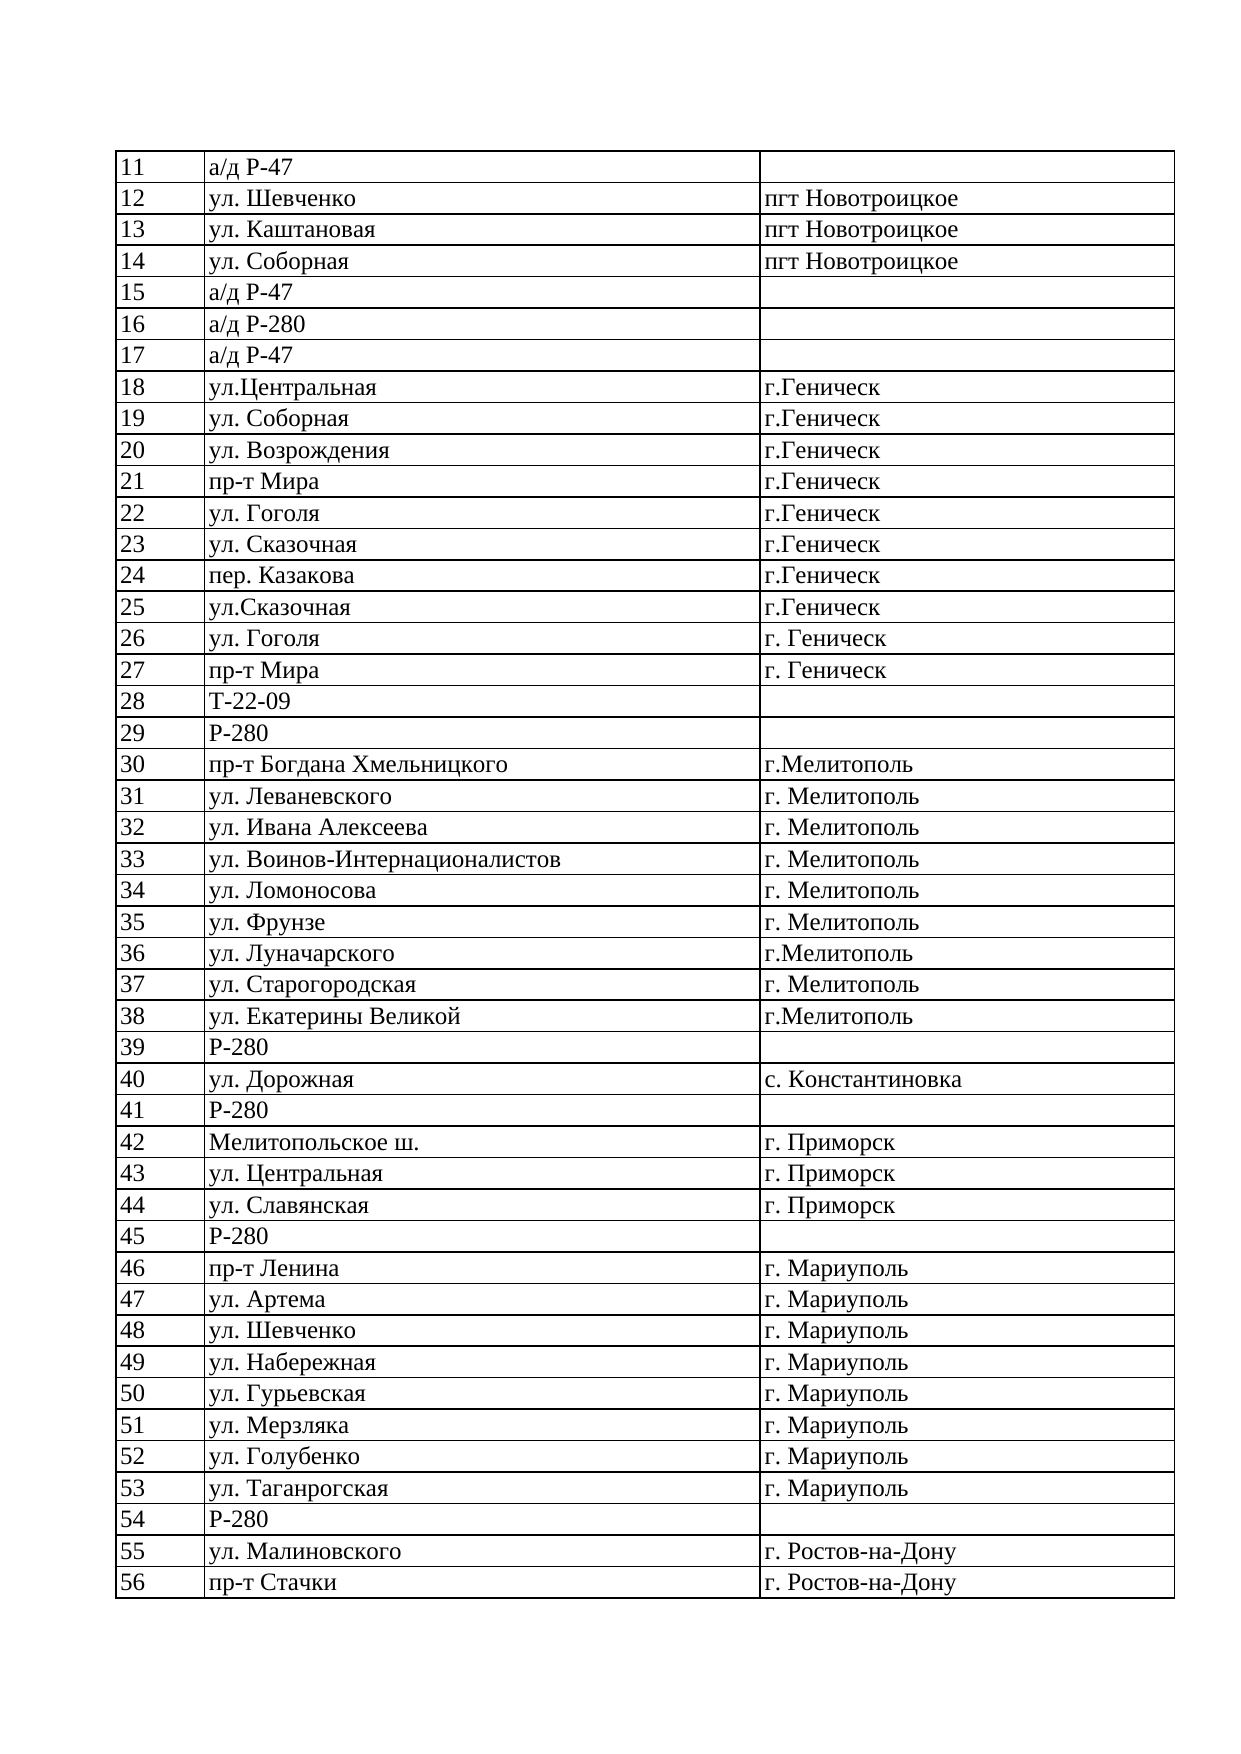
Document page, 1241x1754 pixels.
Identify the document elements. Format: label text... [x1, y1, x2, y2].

table_cell г.Геническ [761, 498, 1174, 527]
table_cell 32 [117, 812, 204, 842]
table_cell 50 [117, 1378, 204, 1408]
table_cell ул. Гурьевская [205, 1378, 759, 1408]
table_cell ул. Гоголя [205, 498, 759, 527]
table_cell 51 [117, 1410, 204, 1440]
table_cell г. Мариуполь [761, 1316, 1174, 1345]
table_cell г. Мариуполь [761, 1347, 1174, 1377]
table_cell 29 [117, 718, 204, 748]
table_cell г. Приморск [761, 1158, 1174, 1188]
table_cell г. Мелитополь [761, 907, 1174, 936]
table_cell пр-т Стачки [205, 1567, 759, 1597]
table_cell Т-22-09 [205, 686, 759, 716]
table_cell 22 [117, 498, 204, 527]
table_cell г.Мелитополь [761, 938, 1174, 968]
table_cell [761, 340, 1174, 370]
table_cell 49 [117, 1347, 204, 1377]
table_cell Р-280 [205, 1221, 759, 1251]
table_cell 40 [117, 1064, 204, 1094]
table_cell г.Геническ [761, 466, 1174, 496]
table_cell ул. Воинов-Интернационалистов [205, 844, 759, 873]
table_cell 28 [117, 686, 204, 716]
table_cell [761, 277, 1174, 307]
table_cell 43 [117, 1158, 204, 1188]
table_cell г. Геническ [761, 655, 1174, 685]
table_cell г. Мелитополь [761, 844, 1174, 873]
table_cell ул.Центральная [205, 372, 759, 402]
table_cell 18 [117, 372, 204, 402]
table_cell ул. Славянская [205, 1190, 759, 1219]
table_cell пер. Казакова [205, 561, 759, 590]
table_cell 56 [117, 1567, 204, 1597]
table_cell Р-280 [205, 1504, 759, 1534]
table_cell 42 [117, 1127, 204, 1157]
table_cell [761, 1032, 1174, 1062]
table_cell г.Геническ [761, 592, 1174, 622]
table_cell г. Приморск [761, 1127, 1174, 1157]
table_cell пгт Новотроицкое [761, 183, 1174, 213]
table_cell ул.Сказочная [205, 592, 759, 622]
table_cell 37 [117, 970, 204, 999]
table_cell ул. Малиновского [205, 1536, 759, 1566]
table_cell пгт Новотроицкое [761, 246, 1174, 276]
table_cell 31 [117, 781, 204, 811]
table_cell ул. Леваневского [205, 781, 759, 811]
table_cell пр-т Богдана Хмельницкого [205, 749, 759, 779]
table_cell пр-т Мира [205, 466, 759, 496]
table_cell а/д Р-47 [205, 152, 759, 181]
table_cell 27 [117, 655, 204, 685]
table_cell 17 [117, 340, 204, 370]
table_cell ул. Луначарского [205, 938, 759, 968]
table_cell Р-280 [205, 1032, 759, 1062]
table_cell [761, 152, 1174, 181]
table_cell Мелитопольское ш. [205, 1127, 759, 1157]
table_cell ул. Каштановая [205, 215, 759, 244]
table_cell 52 [117, 1441, 204, 1471]
table_cell ул. Ломоносова [205, 875, 759, 905]
table_cell 55 [117, 1536, 204, 1566]
table_cell г.Геническ [761, 403, 1174, 433]
table_cell г. Мариуполь [761, 1441, 1174, 1471]
table_cell 26 [117, 623, 204, 653]
table_cell 19 [117, 403, 204, 433]
table_cell пгт Новотроицкое [761, 215, 1174, 244]
table_cell а/д Р-47 [205, 277, 759, 307]
table_cell г. Мелитополь [761, 781, 1174, 811]
table_cell г. Мелитополь [761, 875, 1174, 905]
table_cell ул. Артема [205, 1284, 759, 1314]
table_cell ул. Набережная [205, 1347, 759, 1377]
table_cell а/д Р-280 [205, 309, 759, 339]
table_cell ул. Соборная [205, 403, 759, 433]
table_cell [761, 718, 1174, 748]
table_cell 38 [117, 1001, 204, 1031]
table_cell ул. Дорожная [205, 1064, 759, 1094]
table_cell ул. Ивана Алексеева [205, 812, 759, 842]
table_cell 21 [117, 466, 204, 496]
table_cell ул. Фрунзе [205, 907, 759, 936]
table_cell 54 [117, 1504, 204, 1534]
table_cell 45 [117, 1221, 204, 1251]
table_cell г.Мелитополь [761, 1001, 1174, 1031]
table_cell г. Мариуполь [761, 1284, 1174, 1314]
table_cell [761, 309, 1174, 339]
table_cell ул. Сказочная [205, 529, 759, 559]
table_cell 41 [117, 1095, 204, 1125]
table_cell 24 [117, 561, 204, 590]
table_cell ул. Соборная [205, 246, 759, 276]
table_cell 15 [117, 277, 204, 307]
table_cell 25 [117, 592, 204, 622]
table_cell 39 [117, 1032, 204, 1062]
table_cell Р-280 [205, 1095, 759, 1125]
table_cell а/д Р-47 [205, 340, 759, 370]
table_cell г.Геническ [761, 372, 1174, 402]
table_cell 47 [117, 1284, 204, 1314]
table_cell ул. Центральная [205, 1158, 759, 1188]
table_cell 13 [117, 215, 204, 244]
table_cell пр-т Ленина [205, 1253, 759, 1282]
table_cell 16 [117, 309, 204, 339]
table_cell г. Приморск [761, 1190, 1174, 1219]
table_cell 46 [117, 1253, 204, 1282]
table_cell 20 [117, 435, 204, 464]
table_cell 11 [117, 152, 204, 181]
table_cell г. Мариуполь [761, 1410, 1174, 1440]
table_cell ул. Шевченко [205, 183, 759, 213]
table_cell 48 [117, 1316, 204, 1345]
table_cell г. Мариуполь [761, 1473, 1174, 1503]
table_cell г. Мелитополь [761, 970, 1174, 999]
table_cell ул. Голубенко [205, 1441, 759, 1471]
table_cell пр-т Мира [205, 655, 759, 685]
table_cell г.Геническ [761, 561, 1174, 590]
table_cell ул. Гоголя [205, 623, 759, 653]
table_cell Р-280 [205, 718, 759, 748]
table_cell г. Ростов-на-Дону [761, 1567, 1174, 1597]
table_cell ул. Старогородская [205, 970, 759, 999]
table_cell ул. Возрождения [205, 435, 759, 464]
table_cell 33 [117, 844, 204, 873]
table_cell г. Ростов-на-Дону [761, 1536, 1174, 1566]
table_cell 53 [117, 1473, 204, 1503]
table_cell 23 [117, 529, 204, 559]
table_cell г. Мариуполь [761, 1253, 1174, 1282]
table_cell г. Мелитополь [761, 812, 1174, 842]
table_cell ул. Мерзляка [205, 1410, 759, 1440]
table_cell [761, 1095, 1174, 1125]
table_cell [761, 1221, 1174, 1251]
table_cell г.Геническ [761, 435, 1174, 464]
table_cell ул. Таганрогская [205, 1473, 759, 1503]
table_cell 30 [117, 749, 204, 779]
table_cell 36 [117, 938, 204, 968]
table_cell 12 [117, 183, 204, 213]
table_cell 14 [117, 246, 204, 276]
table_cell ул. Шевченко [205, 1316, 759, 1345]
table_cell г. Мариуполь [761, 1378, 1174, 1408]
table_cell 44 [117, 1190, 204, 1219]
table_cell [761, 686, 1174, 716]
table_cell 34 [117, 875, 204, 905]
table_cell г.Геническ [761, 529, 1174, 559]
table_cell ул. Екатерины Великой [205, 1001, 759, 1031]
table_cell [761, 1504, 1174, 1534]
table_cell с. Константиновка [761, 1064, 1174, 1094]
table_cell 35 [117, 907, 204, 936]
table_cell г. Геническ [761, 623, 1174, 653]
table_cell г.Мелитополь [761, 749, 1174, 779]
